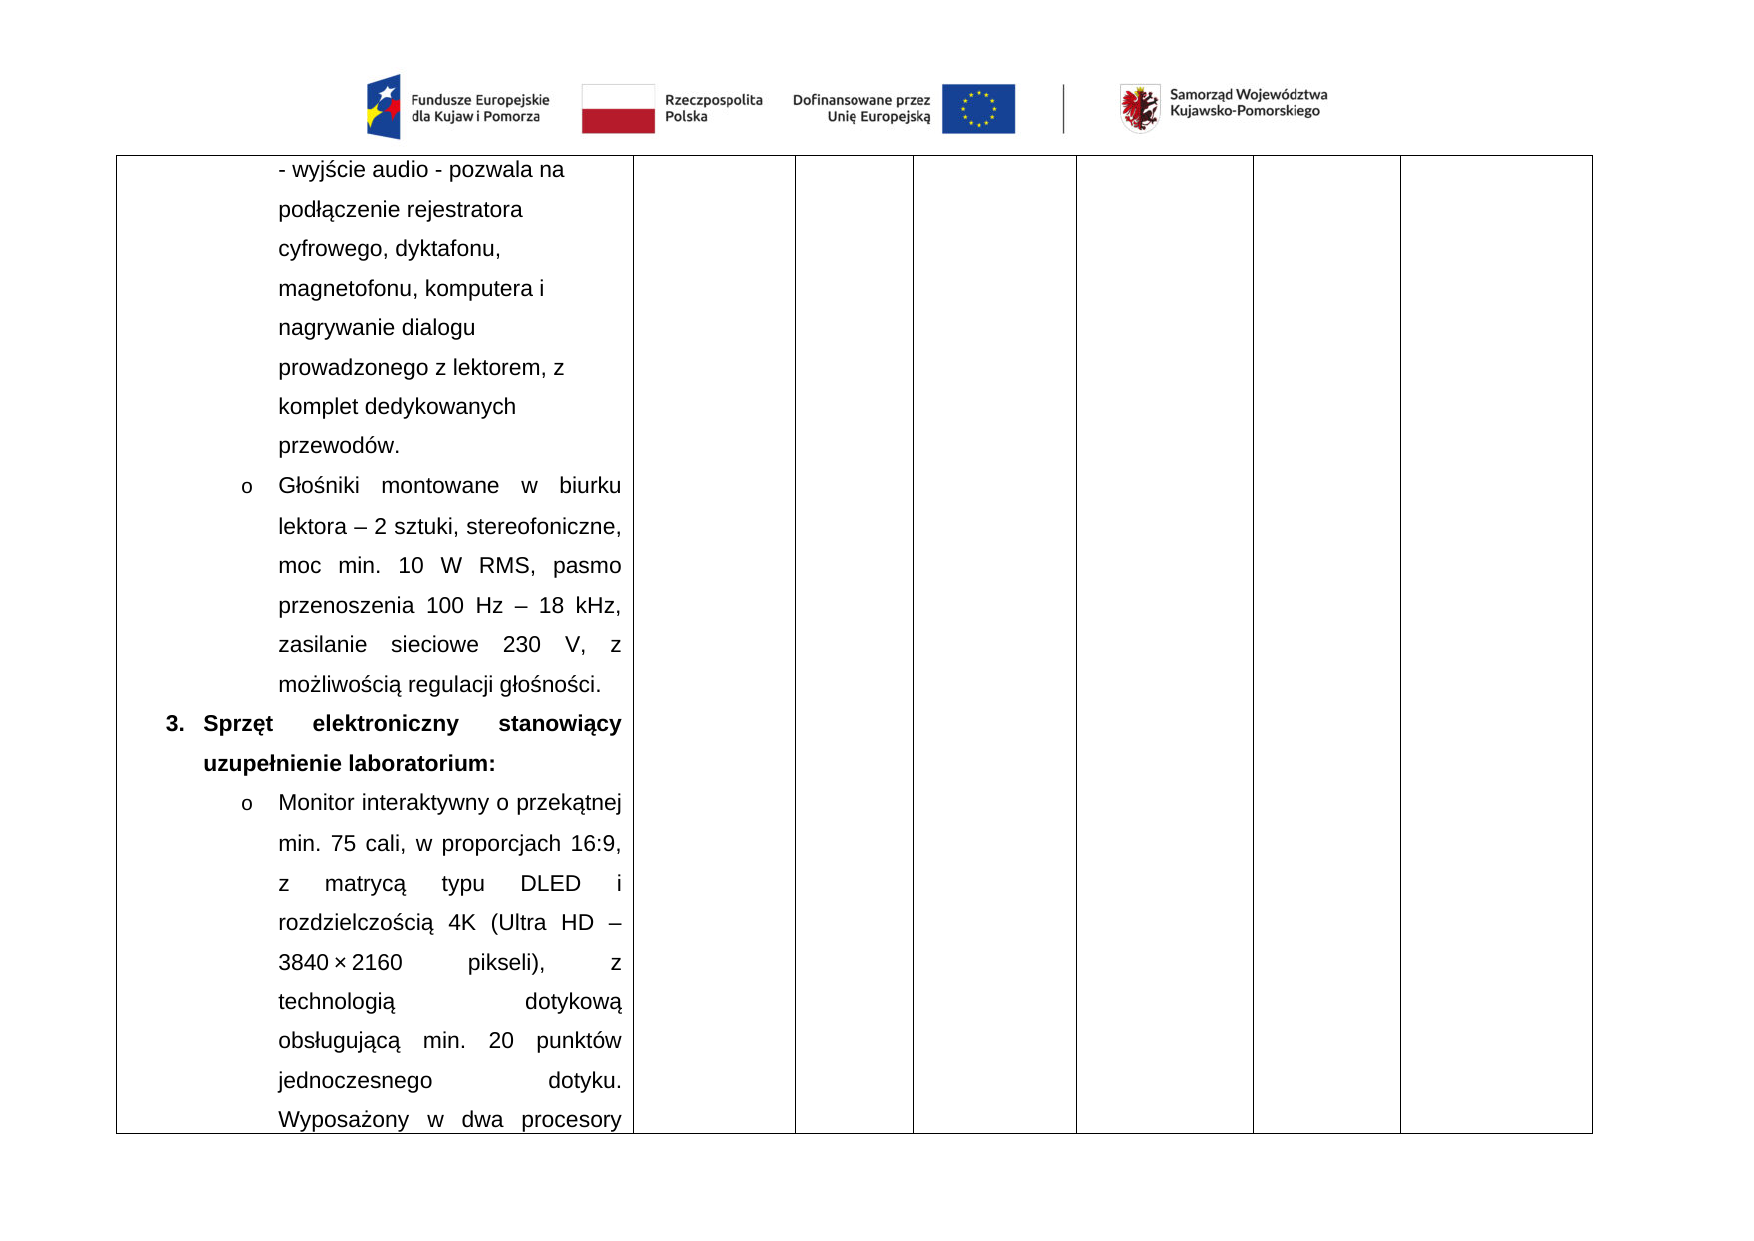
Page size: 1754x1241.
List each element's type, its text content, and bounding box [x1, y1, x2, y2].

table_cell [914, 156, 1076, 1133]
table_cell [1254, 156, 1400, 1133]
table_cell [1401, 156, 1592, 1133]
table_cell [634, 156, 795, 1133]
picture [351, 59, 1359, 155]
table_cell [796, 156, 913, 1133]
table_cell [1077, 156, 1253, 1133]
